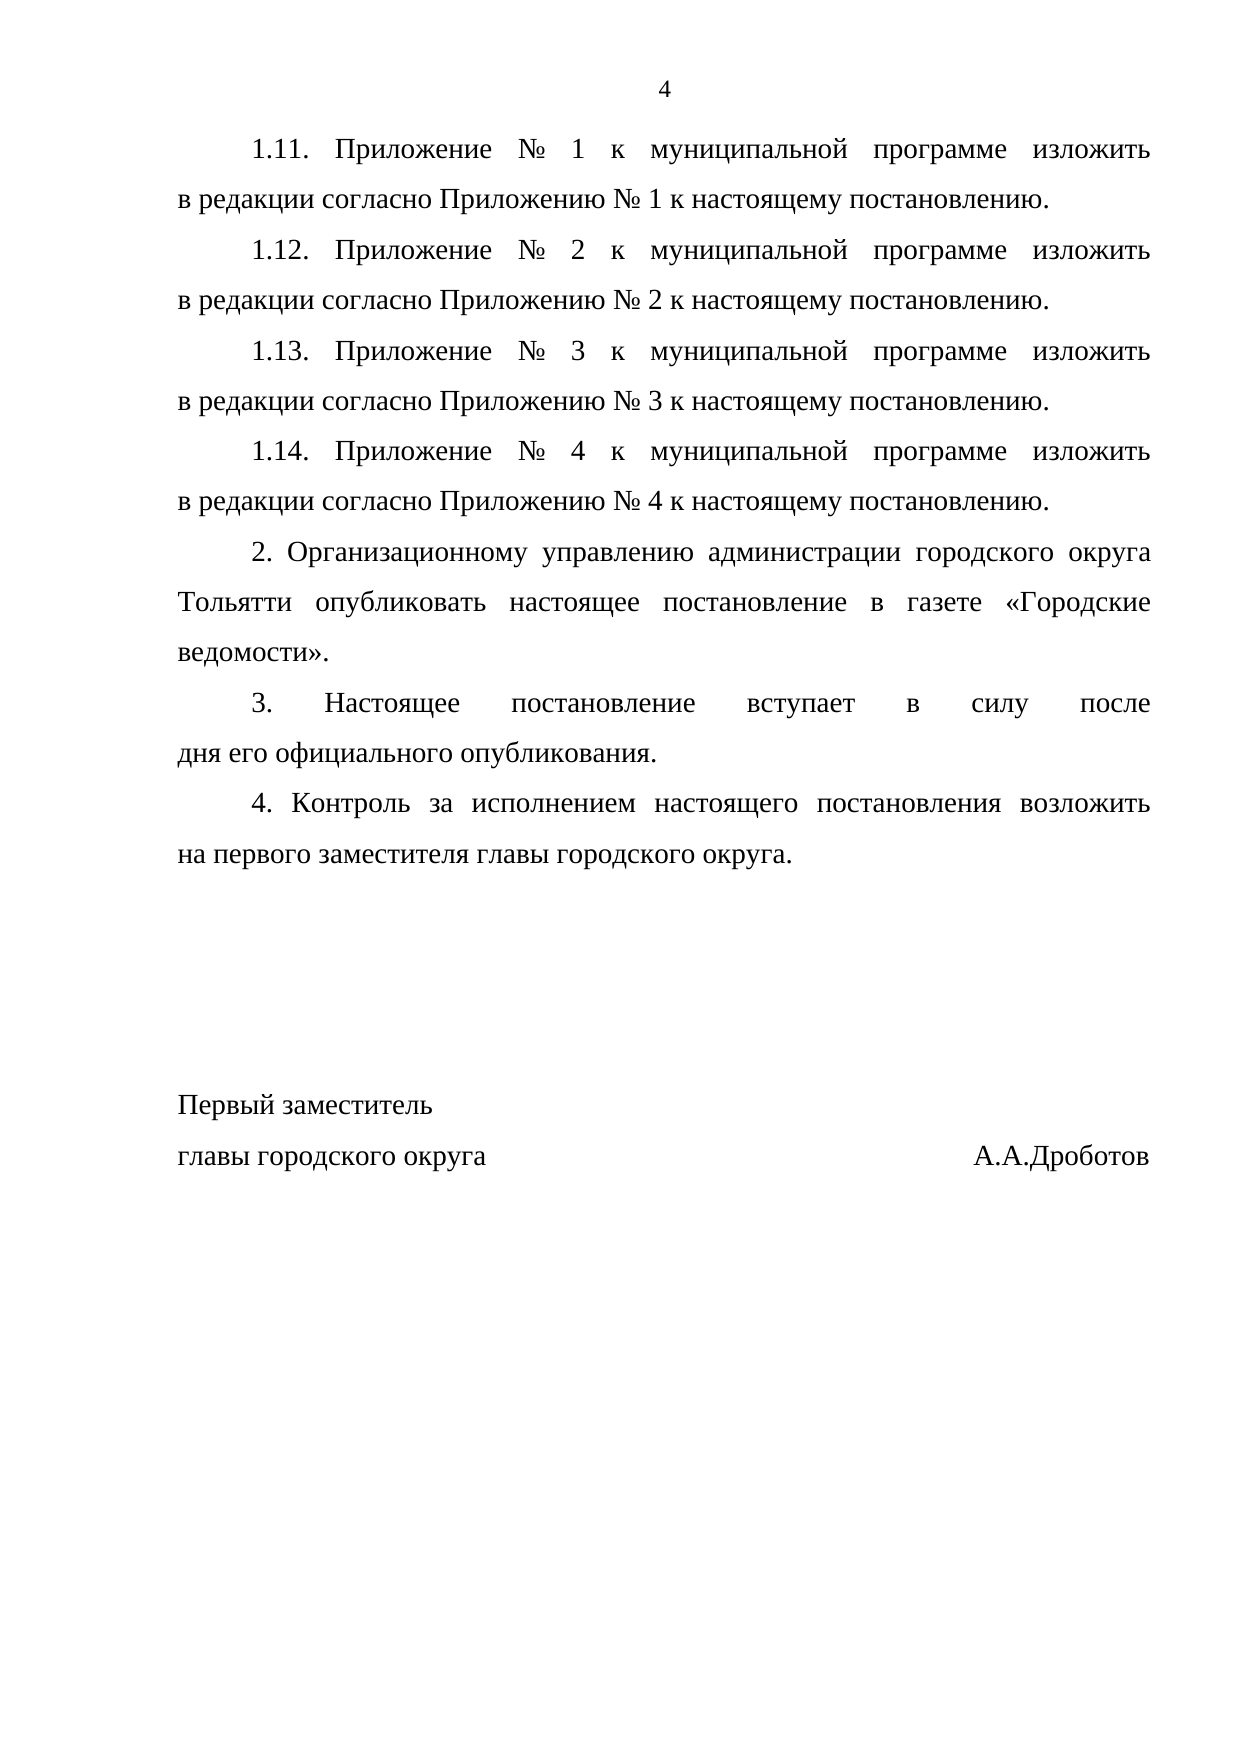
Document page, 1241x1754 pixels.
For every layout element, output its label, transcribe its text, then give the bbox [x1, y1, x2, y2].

title 1.14. Приложение № 4 к муниципальной программе изложить в редакции согласно Приложению № 4 к настоящему постановлению. [177, 433, 1152, 517]
text 4. Контроль за исполнением настоящего постановления возложить на первого заместителя главы городского округа. [177, 785, 1152, 869]
text 3. Настоящее постановление вступает в силу после дня его официального опубликования. [177, 685, 1152, 769]
text главы городского округа А.А.Дроботов [177, 1138, 1152, 1171]
title 1.11. Приложение № 1 к муниципальной программе изложить в редакции согласно Приложению № 1 к настоящему постановлению. [177, 131, 1152, 215]
text Первый заместитель [177, 1087, 1152, 1121]
title 2. Организационному управлению администрации городского округа Тольятти опубликовать настоящее постановление в газете «Городские ведомости». [177, 534, 1152, 668]
title 1.13. Приложение № 3 к муниципальной программе изложить в редакции согласно Приложению № 3 к настоящему постановлению. [177, 333, 1152, 416]
title 1.12. Приложение № 2 к муниципальной программе изложить в редакции согласно Приложению № 2 к настоящему постановлению. [177, 232, 1152, 316]
